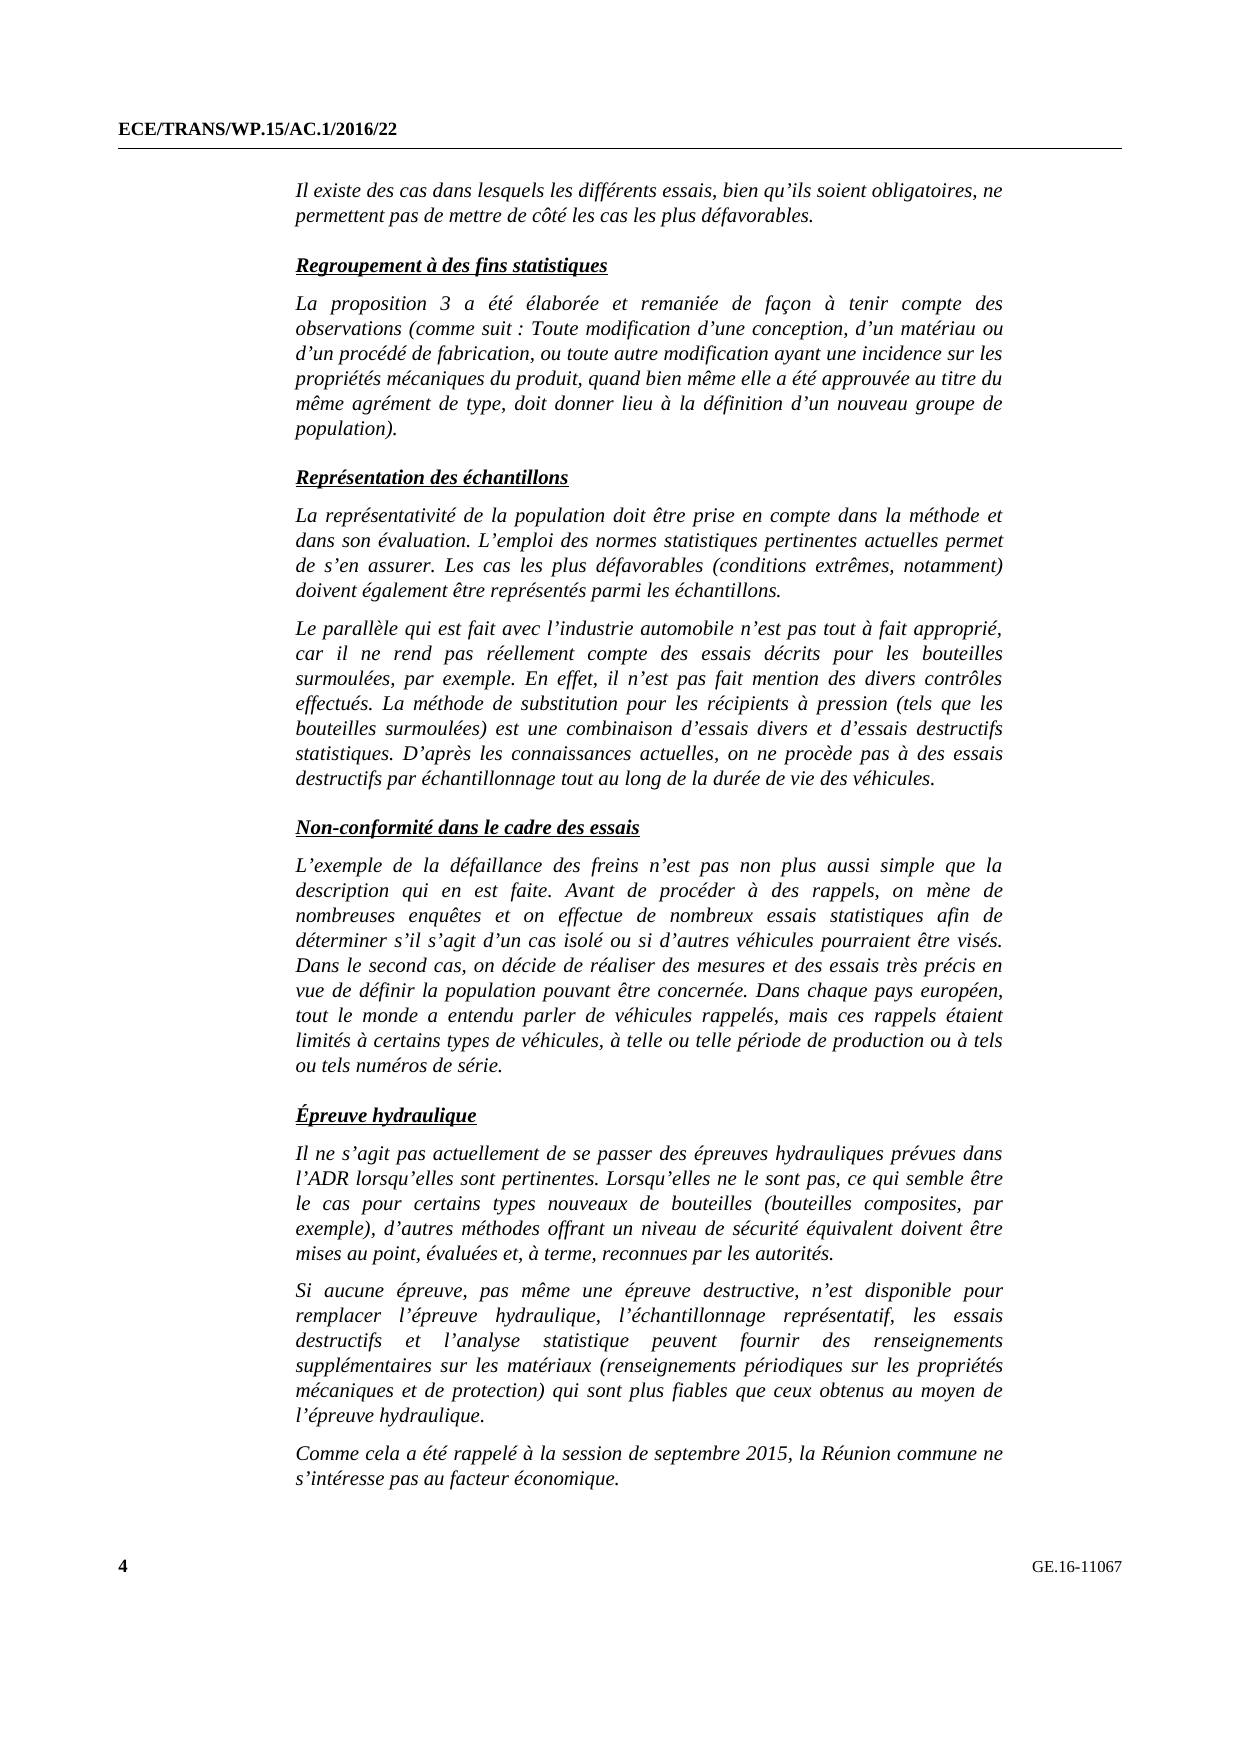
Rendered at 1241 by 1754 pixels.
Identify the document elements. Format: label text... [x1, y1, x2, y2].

text Il existe des cas dans lesquels les différents essais, bien qu’ils soient obligatoires, ne permettent pas de mettre de côté les cas les plus défavorables. [295, 177, 1004, 227]
text Regroupement à des fins statistiques [295, 252, 1004, 277]
text Le parallèle qui est fait avec l’industrie automobile n’est pas tout à fait approprié, car il ne rend pas réellement compte des essais décrits pour les bouteilles surmoulées, par exemple. En effet, il n’est pas fait mention des divers contrôles effectués. La méthode de substitution pour les récipients à pression (tels que les bouteilles surmoulées) est une combinaison d’essais divers et d’essais destructifs statistiques. D’après les connaissances actuelles, on ne procède pas à des essais destructifs par échantillonnage tout au long de la durée de vie des véhicules. [295, 615, 1004, 790]
text Si aucune épreuve, pas même une épreuve destructive, n’est disponible pour remplacer l’épreuve hydraulique, l’échantillonnage représentatif, les essais destructifs et l’analyse statistique peuvent fournir des renseignements supplémentaires sur les matériaux (renseignements périodiques sur les propriétés mécaniques et de protection) qui sont plus fiables que ceux obtenus au moyen de l’épreuve hydraulique. [295, 1277, 1004, 1427]
text Il ne s’agit pas actuellement de se passer des épreuves hydrauliques prévues dans l’ADR lorsqu’elles sont pertinentes. Lorsqu’elles ne le sont pas, ce qui semble être le cas pour certains types nouveaux de bouteilles (bouteilles composites, par exemple), d’autres méthodes offrant un niveau de sécurité équivalent doivent être mises au point, évaluées et, à terme, reconnues par les autorités. [295, 1140, 1004, 1265]
text Représentation des échantillons [295, 465, 1004, 490]
text Épreuve hydraulique [295, 1102, 1004, 1127]
text L’exemple de la défaillance des freins n’est pas non plus aussi simple que la description qui en est faite. Avant de procéder à des rappels, on mène de nombreuses enquêtes et on effectue de nombreux essais statistiques afin de déterminer s’il s’agit d’un cas isolé ou si d’autres véhicules pourraient être visés. Dans le second cas, on décide de réaliser des mesures et des essais très précis en vue de définir la population pouvant être concernée. Dans chaque pays européen, tout le monde a entendu parler de véhicules rappelés, mais ces rappels étaient limités à certains types de véhicules, à telle ou telle période de production ou à tels ou tels numéros de série. [295, 852, 1004, 1077]
text Comme cela a été rappelé à la session de septembre 2015, la Réunion commune ne s’intéresse pas au facteur économique. [295, 1440, 1004, 1490]
text La proposition 3 a été élaborée et remaniée de façon à tenir compte des observations (comme suit : Toute modification d’une conception, d’un matériau ou d’un procédé de fabrication, ou toute autre modification ayant une incidence sur les propriétés mécaniques du produit, quand bien même elle a été approuvée au titre du même agrément de type, doit donner lieu à la définition d’un nouveau groupe de population). [295, 290, 1004, 440]
text Non-conformité dans le cadre des essais [295, 815, 1004, 840]
text La représentativité de la population doit être prise en compte dans la méthode et dans son évaluation. L’emploi des normes statistiques pertinentes actuelles permet de s’en assurer. Les cas les plus défavorables (conditions extrêmes, notamment) doivent également être représentés parmi les échantillons. [295, 502, 1004, 602]
